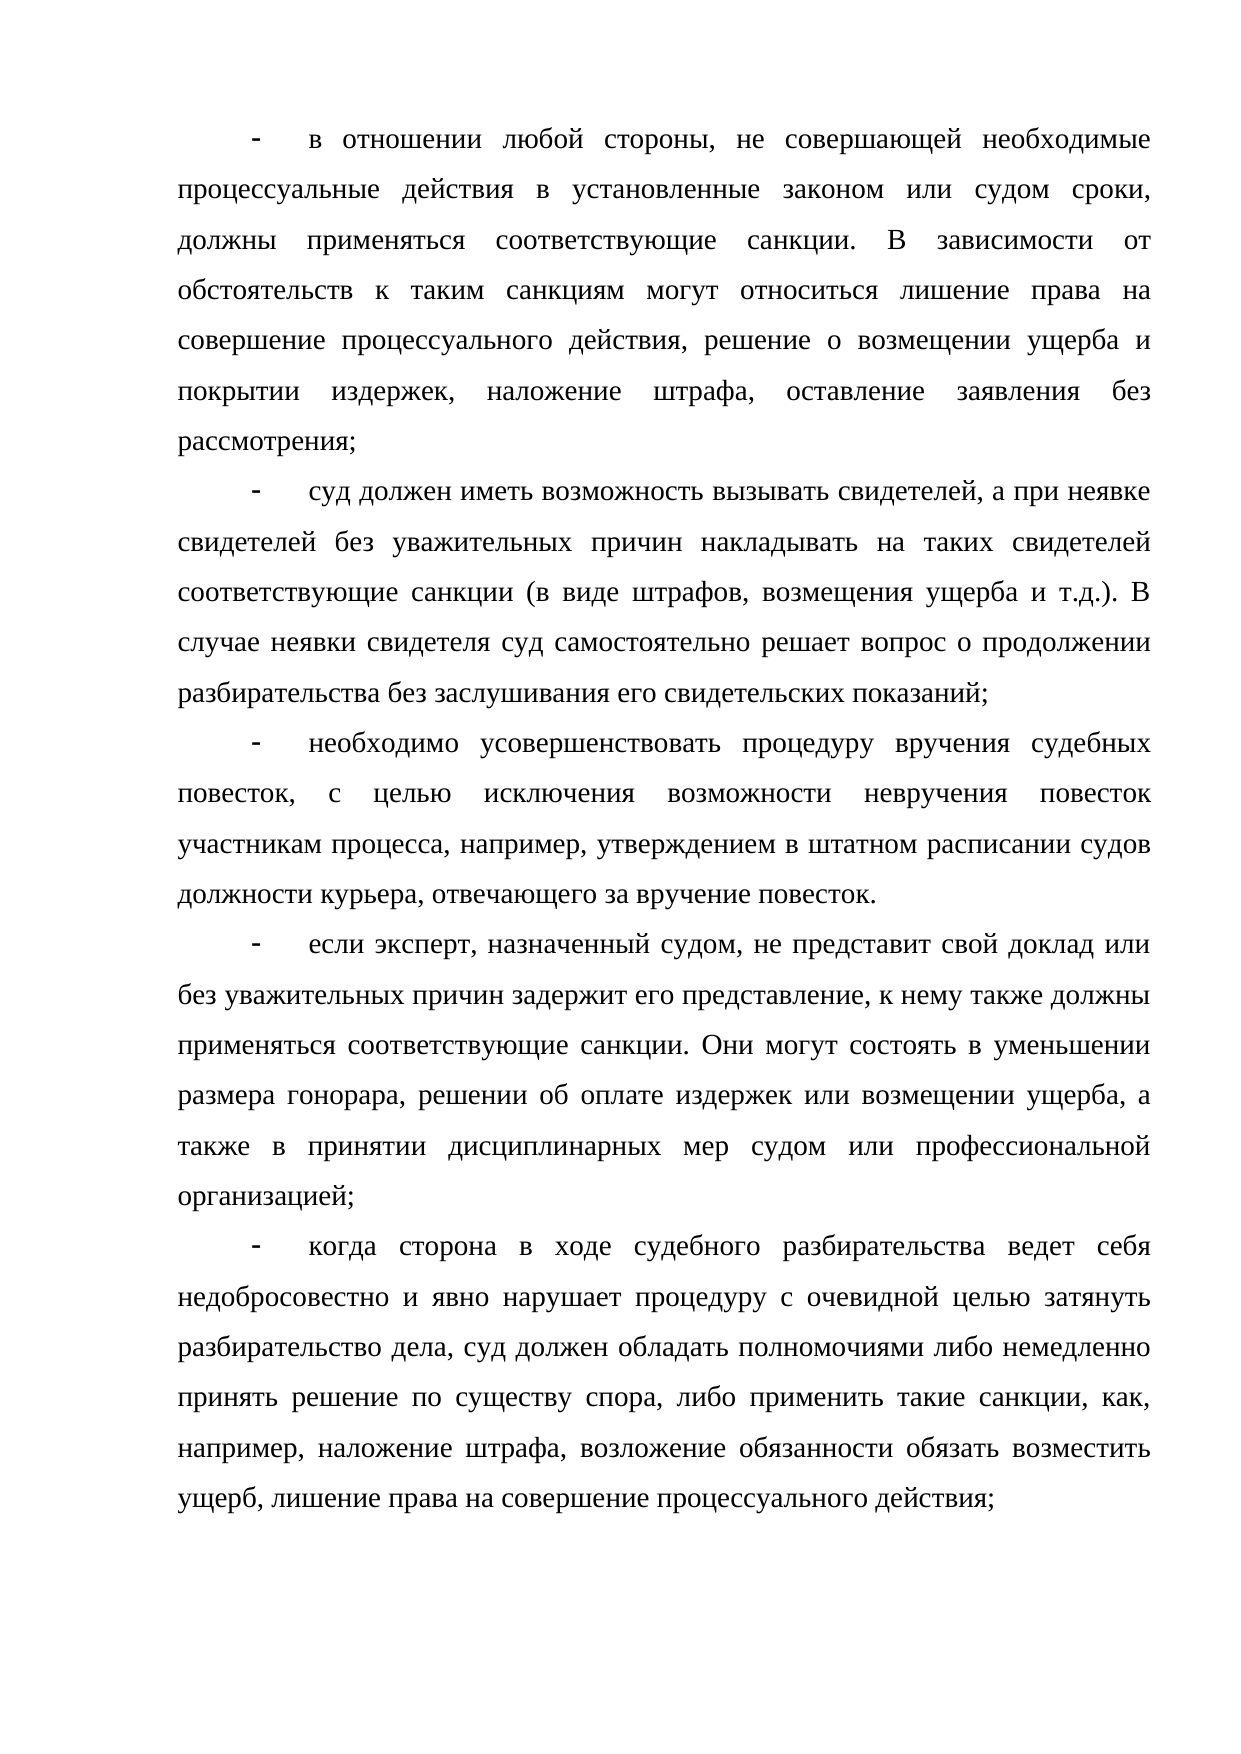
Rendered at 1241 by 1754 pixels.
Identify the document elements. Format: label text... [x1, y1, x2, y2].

list необходимо усовершенствовать процедуру вручения судебных повесток, с целью исключения возможности невручения повесток участникам процесса, например, утверждением в штатном расписании судов должности курьера, отвечающего за вручение повесток. [177, 725, 1152, 909]
list в отношении любой стороны, не совершающей необходимые процессуальные действия в установленные законом или судом сроки, должны применяться соответствующие санкции. В зависимости от обстоятельств к таким санкциям могут относиться лишение права на совершение процессуального действия, решение о возмещении ущерба и покрытии издержек, наложение штрафа, оставление заявления без рассмотрения; [177, 121, 1152, 457]
list когда сторона в ходе судебного разбирательства ведет себя недобросовестно и явно нарушает процедуру с очевидной целью затянуть разбирательство дела, суд должен обладать полномочиями либо немедленно принять решение по существу спора, либо применить такие санкции, как, например, наложение штрафа, возложение обязанности обязать возместить ущерб, лишение права на совершение процессуального действия; [177, 1228, 1152, 1513]
list если эксперт, назначенный судом, не представит свой доклад или без уважительных причин задержит его представление, к нему также должны применяться соответствующие санкции. Они могут состоять в уменьшении размера гонорара, решении об оплате издержек или возмещении ущерба, а также в принятии дисциплинарных мер судом или профессиональной организацией; [177, 926, 1152, 1212]
list суд должен иметь возможность вызывать свидетелей, а при неявке свидетелей без уважительных причин накладывать на таких свидетелей соответствующие санкции (в виде штрафов, возмещения ущерба и т.д.). В случае неявки свидетеля суд самостоятельно решает вопрос о продолжении разбирательства без заслушивания его свидетельских показаний; [177, 473, 1152, 708]
